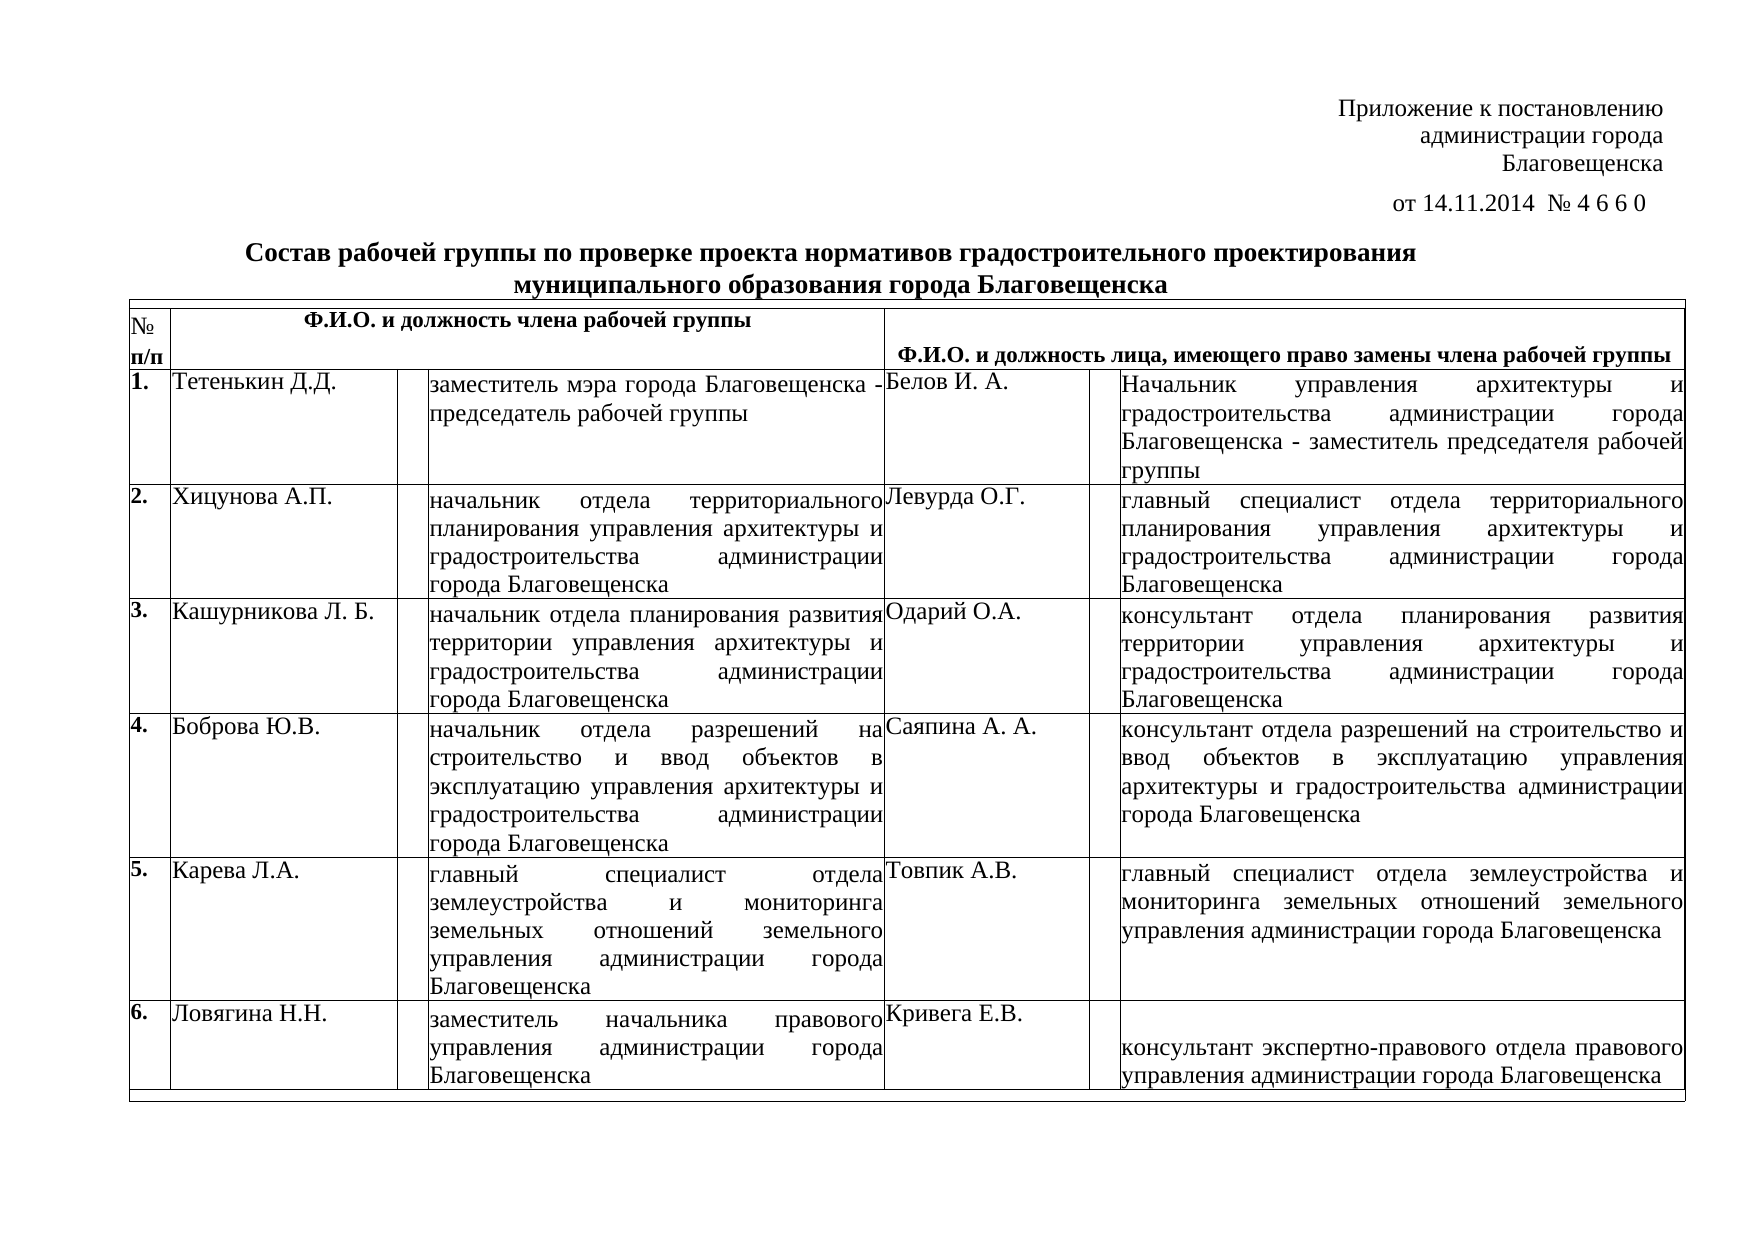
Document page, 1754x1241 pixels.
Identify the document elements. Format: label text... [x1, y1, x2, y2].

table_cell [398, 858, 428, 1000]
table_cell заместитель мэра города Благовещенска - председатель рабочей группы [429, 370, 884, 484]
table_cell 5. [130, 858, 170, 1000]
table_cell главный специалист отдела землеустройства и мониторинга земельных отношений земельного управления администрации города Благовещенска [429, 858, 884, 1000]
table_cell Товпик А.В. [885, 858, 1089, 1000]
text Состав рабочей группы по проверке проекта нормативов градостроительного проектирования [244, 240, 1690, 267]
table_cell Тетенькин Д.Д. [171, 370, 397, 484]
table_cell Белов И. А. [885, 370, 1089, 484]
table_cell [398, 485, 428, 598]
table_cell главный специалист отдела территориального планирования управления архитектуры и градостроительства администрации города Благовещенска [1121, 485, 1684, 598]
table_cell 6. [130, 1001, 170, 1089]
table_cell [1090, 485, 1120, 598]
table_cell [398, 1001, 428, 1089]
table_cell 4. [130, 714, 170, 857]
table_cell Ловягина Н.Н. [171, 1001, 397, 1089]
text от 14.11.2014 № 4 6 6 0 [1274, 191, 1690, 216]
table_cell [398, 714, 428, 857]
table_cell Левурда О.Г. [885, 485, 1089, 598]
table_cell [398, 599, 428, 713]
table_cell Кашурникова Л. Б. [171, 599, 397, 713]
table_cell консультант отдела разрешений на строительство и ввод объектов в эксплуатацию управления архитектуры и градостроительства администрации города Благовещенска [1121, 714, 1684, 857]
table_header Ф.И.О. и должность члена рабочей группы [171, 309, 884, 369]
table_cell Саяпина А. А. [885, 714, 1089, 857]
table_cell [1090, 858, 1120, 1000]
table_cell начальник отдела территориального планирования управления архитектуры и градостроительства администрации города Благовещенска [429, 485, 884, 598]
text Приложение к постановлению администрации города Благовещенска [1301, 94, 1663, 176]
table_cell Начальник управления архитектуры и градостроительства администрации города Благовещенска - заместитель председателя рабочей группы [1121, 370, 1684, 484]
table_cell консультант экспертно-правового отдела правового управления администрации города Благовещенска [1121, 1001, 1684, 1089]
table_cell Боброва Ю.В. [171, 714, 397, 857]
table_cell 1. [130, 370, 170, 484]
table_cell [1090, 599, 1120, 713]
table_cell Хицунова А.П. [171, 485, 397, 598]
table_header Ф.И.О. и должность лица, имеющего право замены члена рабочей группы [885, 309, 1684, 369]
table_cell 3. [130, 599, 170, 713]
table_cell консультант отдела планирования развития территории управления архитектуры и градостроительства администрации города Благовещенска [1121, 599, 1684, 713]
table_cell Карева Л.А. [171, 858, 397, 1000]
table_cell начальник отдела разрешений на строительство и ввод объектов в эксплуатацию управления архитектуры и градостроительства администрации города Благовещенска [429, 714, 884, 857]
table_cell Одарий О.А. [885, 599, 1089, 713]
table_cell главный специалист отдела землеустройства и мониторинга земельных отношений земельного управления администрации города Благовещенска [1121, 858, 1684, 1000]
table_cell заместитель начальника правового управления администрации города Благовещенска [429, 1001, 884, 1089]
table_cell начальник отдела планирования развития территории управления архитектуры и градостроительства администрации города Благовещенска [429, 599, 884, 713]
text муниципального образования города Благовещенска [513, 271, 1690, 298]
table_cell Кривега Е.В. [885, 1001, 1089, 1089]
table_cell [398, 370, 428, 484]
table_cell [1090, 1001, 1120, 1089]
table_header № п/п [130, 309, 170, 369]
table_cell 2. [130, 485, 170, 598]
table_cell [1090, 714, 1120, 857]
table_cell [1090, 370, 1120, 484]
